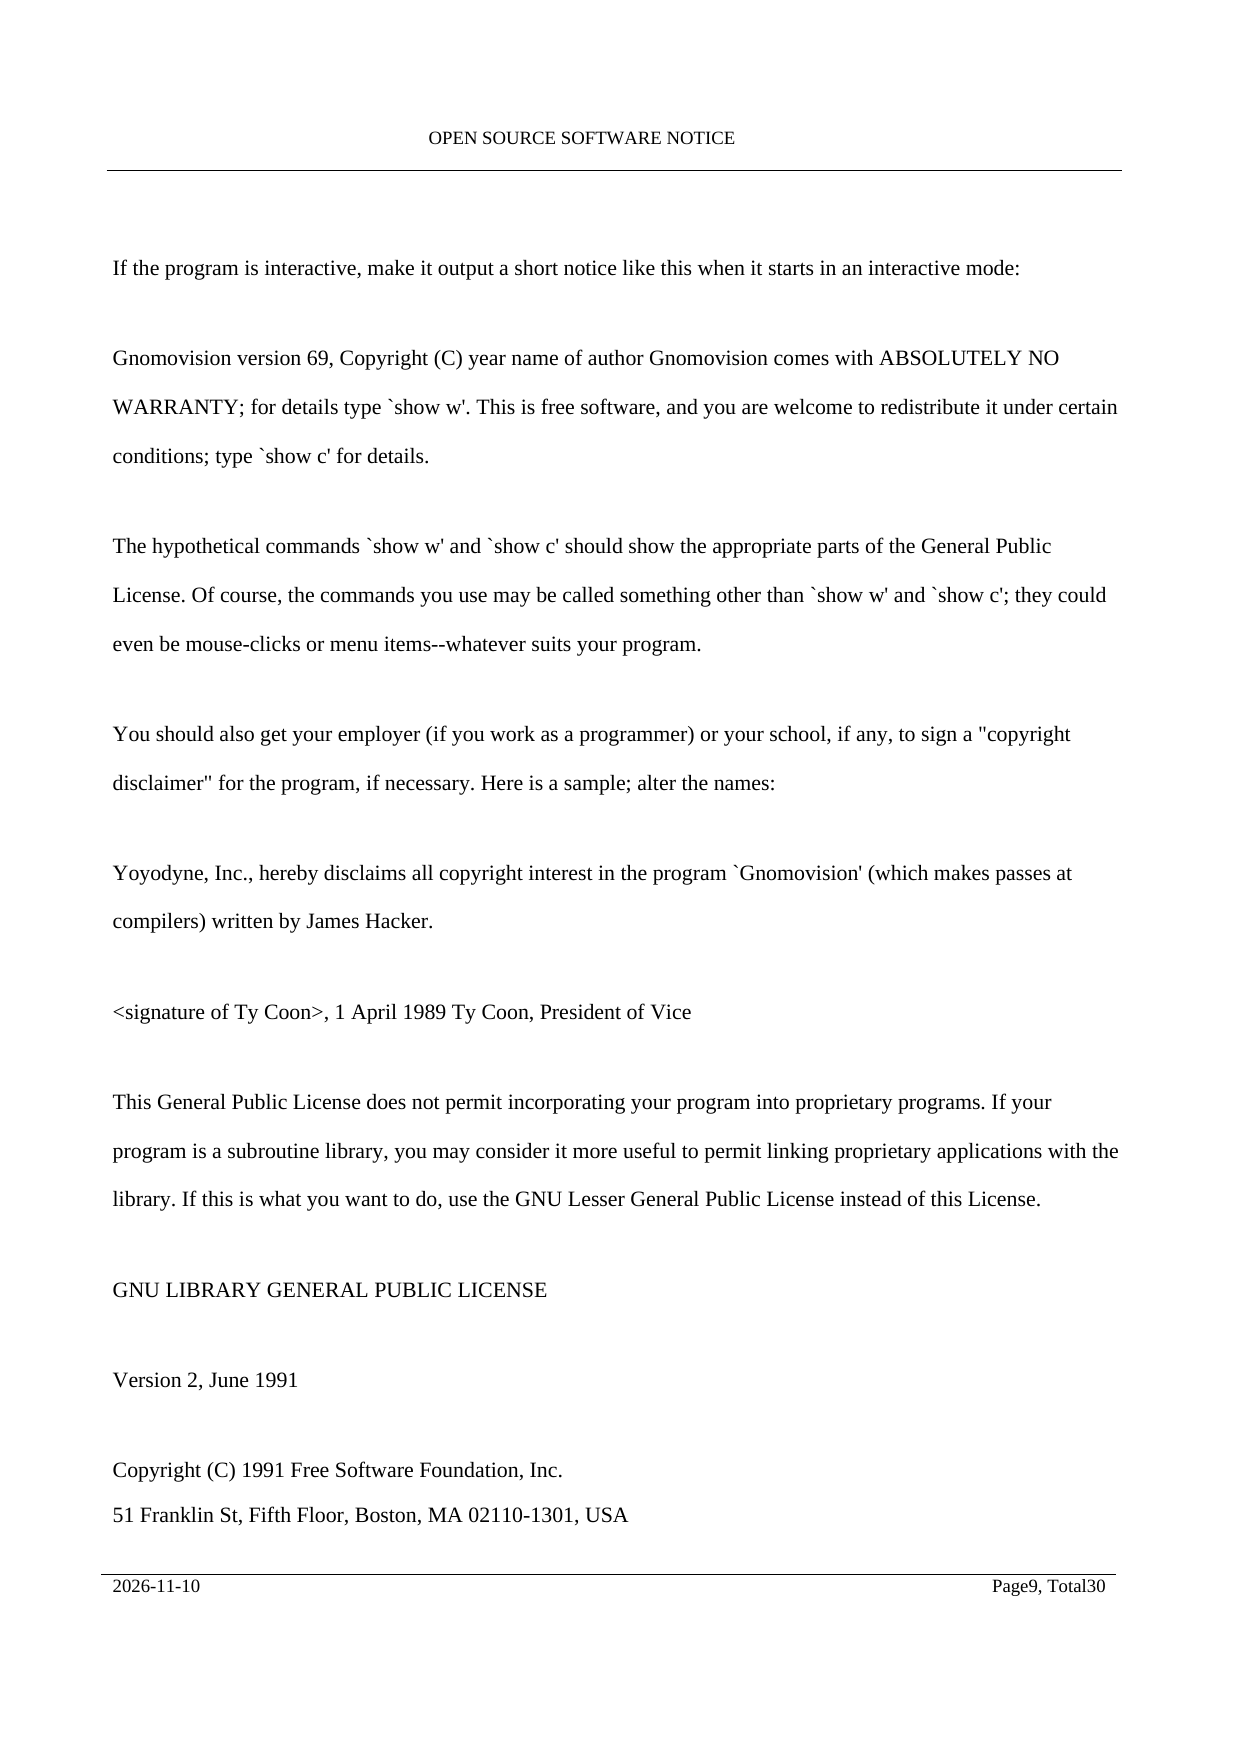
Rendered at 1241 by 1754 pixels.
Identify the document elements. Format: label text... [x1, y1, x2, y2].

text If the program is interactive, make it output a short notice like this when it starts in an interactive mode: [112, 251, 1128, 284]
text Copyright (C) 1991 Free Software Foundation, Inc. [112, 1453, 1128, 1486]
text GNU LIBRARY GENERAL PUBLIC LICENSE [112, 1273, 1128, 1305]
text 51 Franklin St, Fifth Floor, Boston, MA 02110-1301, USA [112, 1498, 1128, 1531]
text Yoyodyne, Inc., hereby disclaims all copyright interest in the program `Gnomovision' (which makes passes at compilers) written by James Hacker. [112, 856, 1128, 937]
text <signature of Ty Coon>, 1 April 1989 Ty Coon, President of Vice [112, 995, 1128, 1027]
text Gnomovision version 69, Copyright (C) year name of author Gnomovision comes with ABSOLUTELY NO WARRANTY; for details type `show w'. This is free software, and you are welcome to redistribute it under certain conditions; type `show c' for details. [112, 342, 1128, 472]
text You should also get your employer (if you work as a programmer) or your school, if any, to sign a "copyright disclaimer" for the program, if necessary. Here is a sample; alter the names: [112, 717, 1128, 798]
text The hypothetical commands `show w' and `show c' should show the appropriate parts of the General Public License. Of course, the commands you use may be called something other than `show w' and `show c'; they could even be mouse-clicks or menu items--whatever suits your program. [112, 529, 1128, 659]
text This General Public License does not permit incorporating your program into proprietary programs. If your program is a subroutine library, you may consider it more useful to permit linking proprietary applications with the library. If this is what you want to do, use the GNU Lesser General Public License instead of this License. [112, 1085, 1128, 1215]
text Version 2, June 1991 [112, 1363, 1128, 1396]
